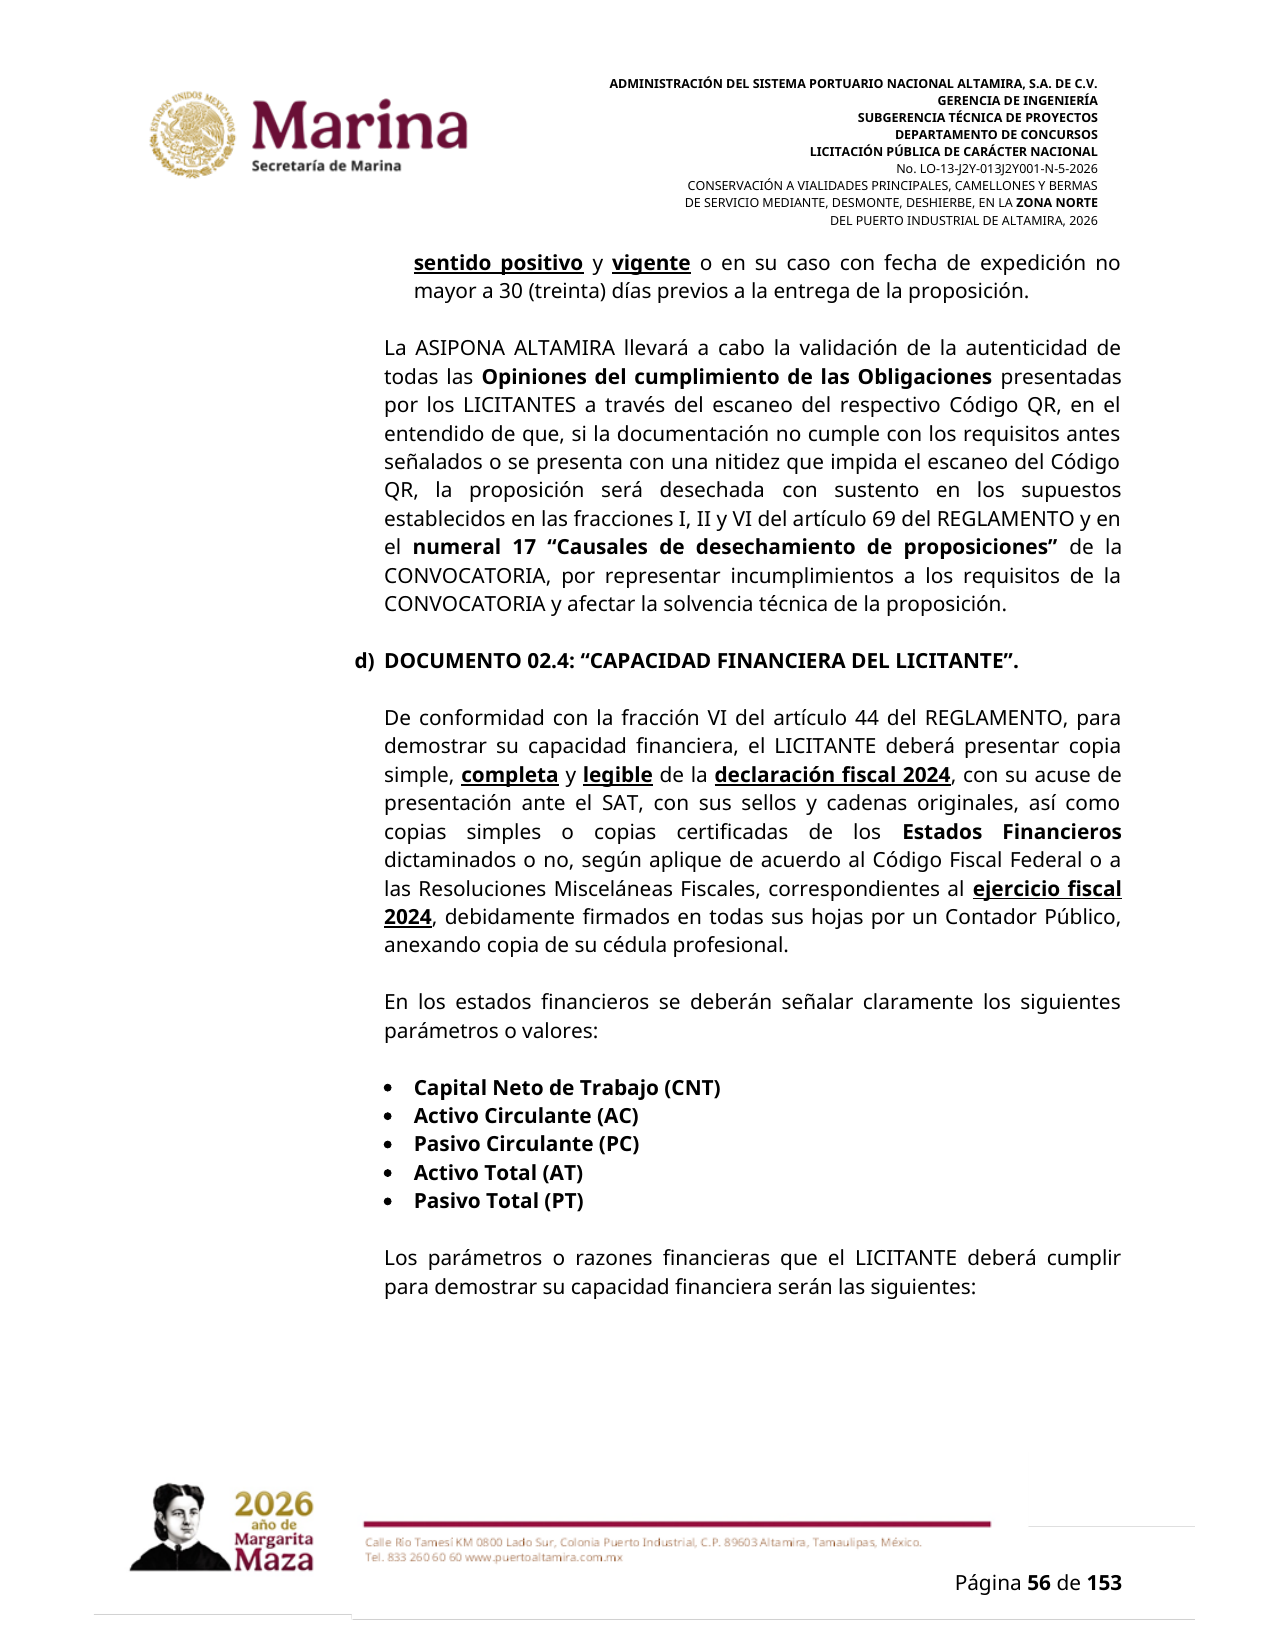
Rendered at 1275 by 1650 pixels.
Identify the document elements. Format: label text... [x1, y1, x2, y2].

list Los parámetros o razones financieras que el LICITANTE deberá cumplir para demostrar su capacidad financiera serán las siguientes: [384, 1243, 1122, 1300]
picture [93, 1452, 1195, 1621]
list En los estados financieros se deberán señalar claramente los siguientes parámetros o valores: [384, 987, 1122, 1044]
picture [102, 56, 515, 208]
list Pasivo Circulante (PC) [384, 1129, 1122, 1158]
list Activo Circulante (AC) [384, 1101, 1122, 1129]
list Capital Neto de Trabajo (CNT) [384, 1073, 1122, 1101]
text La ASIPONA ALTAMIRA llevará a cabo la validación de la autenticidad de todas las Opiniones del cumplimiento de las Obligaciones presentadas por los LICITANTES a través del escaneo del respectivo Código QR, en el entendido de que, si la documentación no cumple con los requisitos antes señalados o se presenta con una nitidez que impida el escaneo del Código QR, la proposición será desechada con sustento en los supuestos establecidos en las fracciones I, II y VI del artículo 69 del REGLAMENTO y en el numeral 17 “Causales de desechamiento de proposiciones” de la CONVOCATORIA, por representar incumplimientos a los requisitos de la CONVOCATORIA y afectar la solvencia técnica de la proposición. [384, 333, 1122, 618]
list Activo Total (AT) [384, 1158, 1122, 1186]
list DOCUMENTO 02.4: “CAPACIDAD FINANCIERA DEL LICITANTE”. [354, 646, 1122, 674]
list Pasivo Total (PT) [384, 1186, 1122, 1215]
text De conformidad con la fracción VI del artículo 44 del REGLAMENTO, para demostrar su capacidad financiera, el LICITANTE deberá presentar copia simple, completa y legible de la declaración fiscal 2024, con su acuse de presentación ante el SAT, con sus sellos y cadenas originales, así como copias simples o copias certificadas de los Estados Financieros dictaminados o no, según aplique de acuerdo al Código Fiscal Federal o a las Resoluciones Misceláneas Fiscales, correspondientes al ejercicio fiscal 2024, debidamente firmados en todas sus hojas por un Contador Público, anexando copia de su cédula profesional. [384, 703, 1122, 959]
